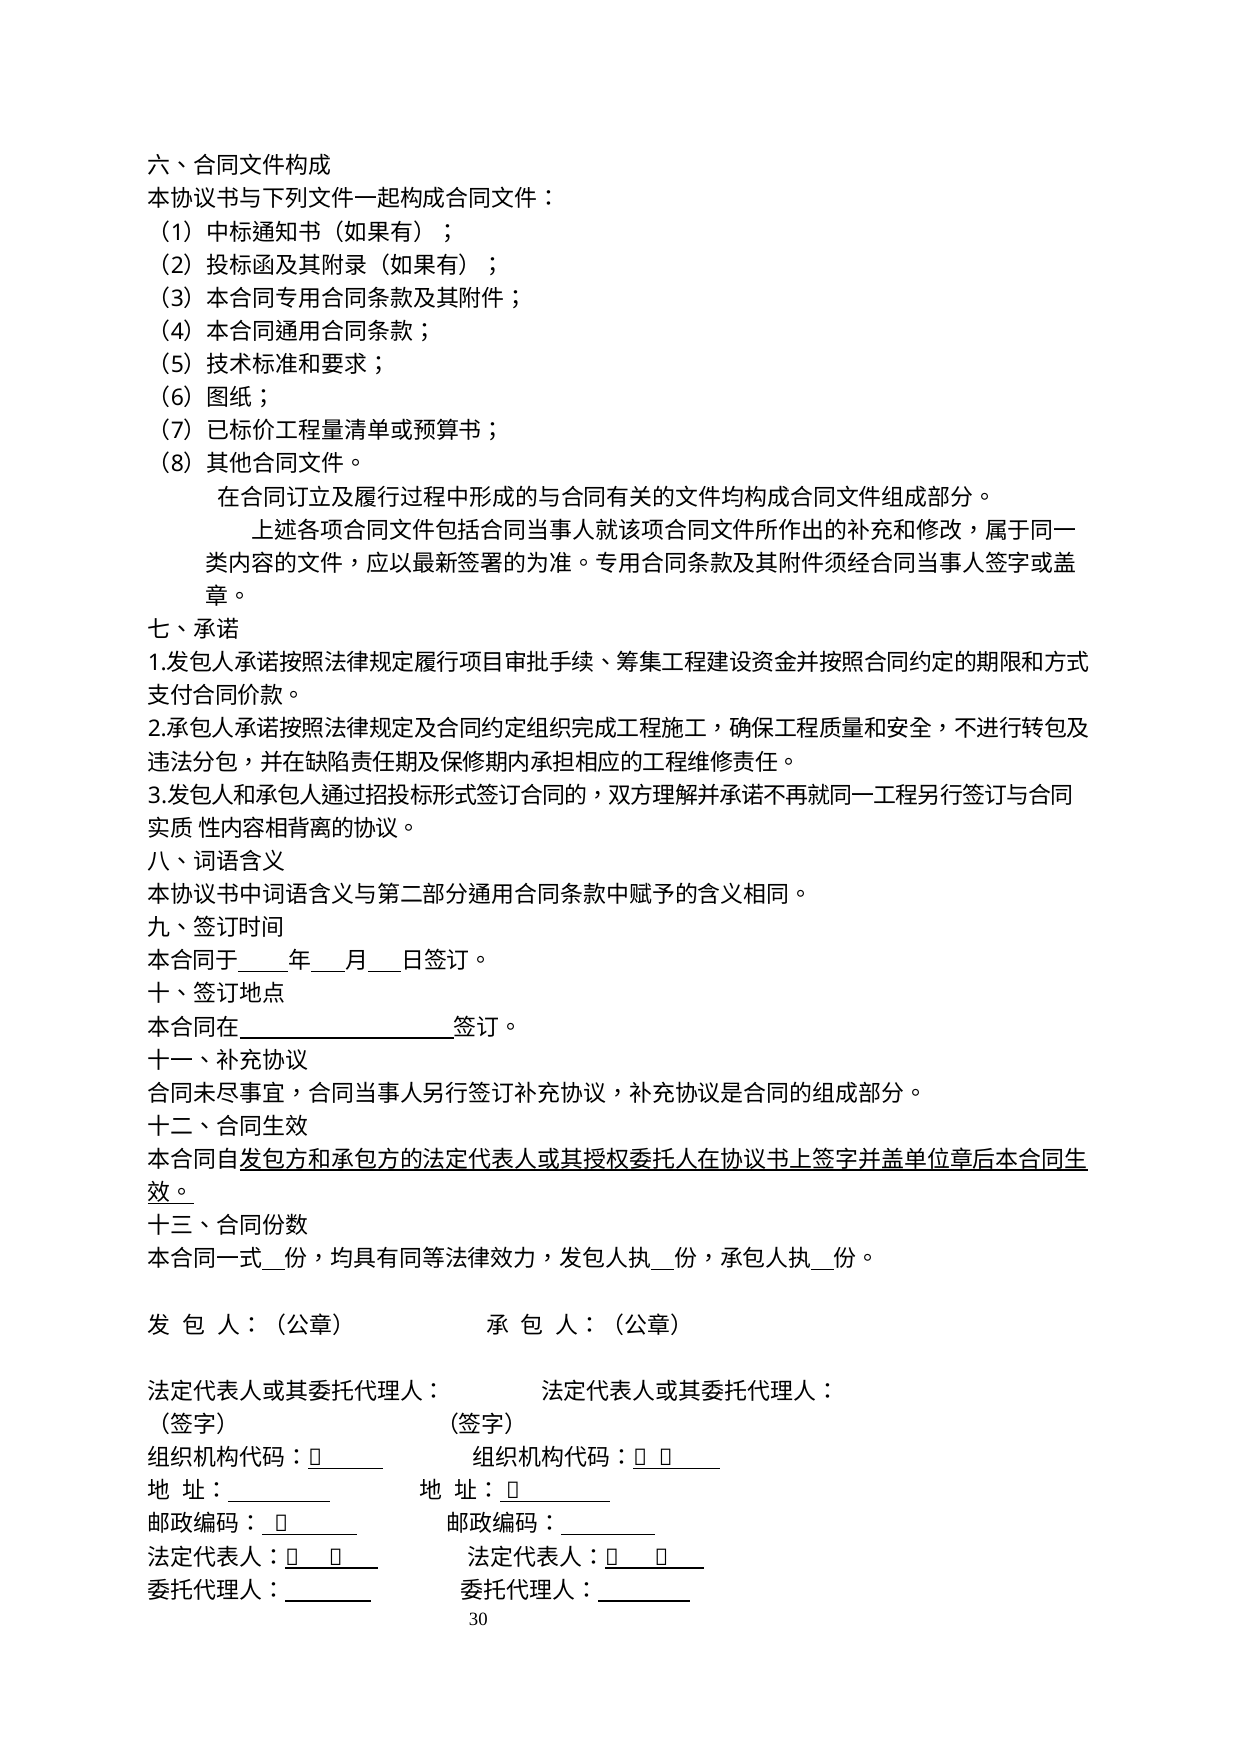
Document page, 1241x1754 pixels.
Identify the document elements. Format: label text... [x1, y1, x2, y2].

text （签字） （签字） [148, 1407, 1090, 1440]
text （3）本合同专用合同条款及其附件； [148, 281, 1090, 314]
text 十二、合同生效 [148, 1109, 1090, 1142]
text （1）中标通知书（如果有）； [148, 214, 1090, 248]
text 委托代理人： 委托代理人： [148, 1573, 1090, 1606]
text 2.承包人承诺按照法律规定及合同约定组织完成工程施工，确保工程质量和安全，不进行转包及违法分包，并在缺陷责任期及保修期内承担相应的工程维修责任。 [148, 711, 1090, 778]
text 七、承诺 [148, 612, 1090, 645]
text （7）已标价工程量清单或预算书； [148, 413, 1090, 446]
text 合同未尽事宜，合同当事人另行签订补充协议，补充协议是合同的组成部分。 [148, 1076, 1090, 1109]
text 上述各项合同文件包括合同当事人就该项合同文件所作出的补充和修改，属于同一类内容的文件，应以最新签署的为准。专用合同条款及其附件须经合同当事人签字或盖章。 [206, 513, 1090, 612]
text 1.发包人承诺按照法律规定履行项目审批手续、筹集工程建设资金并按照合同约定的期限和方式支付合同价款。 [148, 645, 1090, 711]
text 十三、合同份数 [148, 1208, 1090, 1241]
text 十一、补充协议 [148, 1043, 1090, 1076]
text 法定代表人：  法定代表人：  [148, 1539, 1090, 1573]
text 本协议书中词语含义与第二部分通用合同条款中赋予的含义相同。 [148, 877, 1090, 910]
text 十、签订地点 [148, 976, 1090, 1009]
text 法定代表人或其委托代理人： 法定代表人或其委托代理人： [148, 1374, 1090, 1407]
text 地 址： 地 址：  [148, 1473, 1090, 1506]
text 在合同订立及履行过程中形成的与合同有关的文件均构成合同文件组成部分。 [206, 479, 1090, 513]
text 八、词语含义 [148, 844, 1090, 877]
text 本合同在 签订。 [148, 1009, 1090, 1043]
text （2）投标函及其附录（如果有）； [148, 248, 1090, 281]
text 3.发包人和承包人通过招投标形式签订合同的，双方理解并承诺不再就同一工程另行签订与合同实质 性内容相背离的协议。 [148, 778, 1090, 844]
text （6）图纸； [148, 380, 1090, 413]
text （4）本合同通用合同条款； [148, 314, 1090, 347]
text （8）其他合同文件。 [148, 446, 1090, 479]
text （5）技术标准和要求； [148, 347, 1090, 380]
text 邮政编码：  邮政编码： [148, 1506, 1090, 1539]
text 本合同于 年 月 日签订。 [148, 943, 1090, 976]
text 九、签订时间 [148, 910, 1090, 943]
text 组织机构代码： 组织机构代码：  [148, 1440, 1090, 1473]
text 本协议书与下列文件一起构成合同文件： [148, 181, 1090, 214]
text 发 包 人：（公章） 承 包 人：（公章） [148, 1308, 1090, 1341]
text 六、合同文件构成 [148, 148, 1090, 181]
text 本合同一式 份，均具有同等法律效力，发包人执 份，承包人执 份。 [148, 1241, 1090, 1274]
text 本合同自发包方和承包方的法定代表人或其授权委托人在协议书上签字并盖单位章后本合同生效。 [148, 1142, 1090, 1208]
